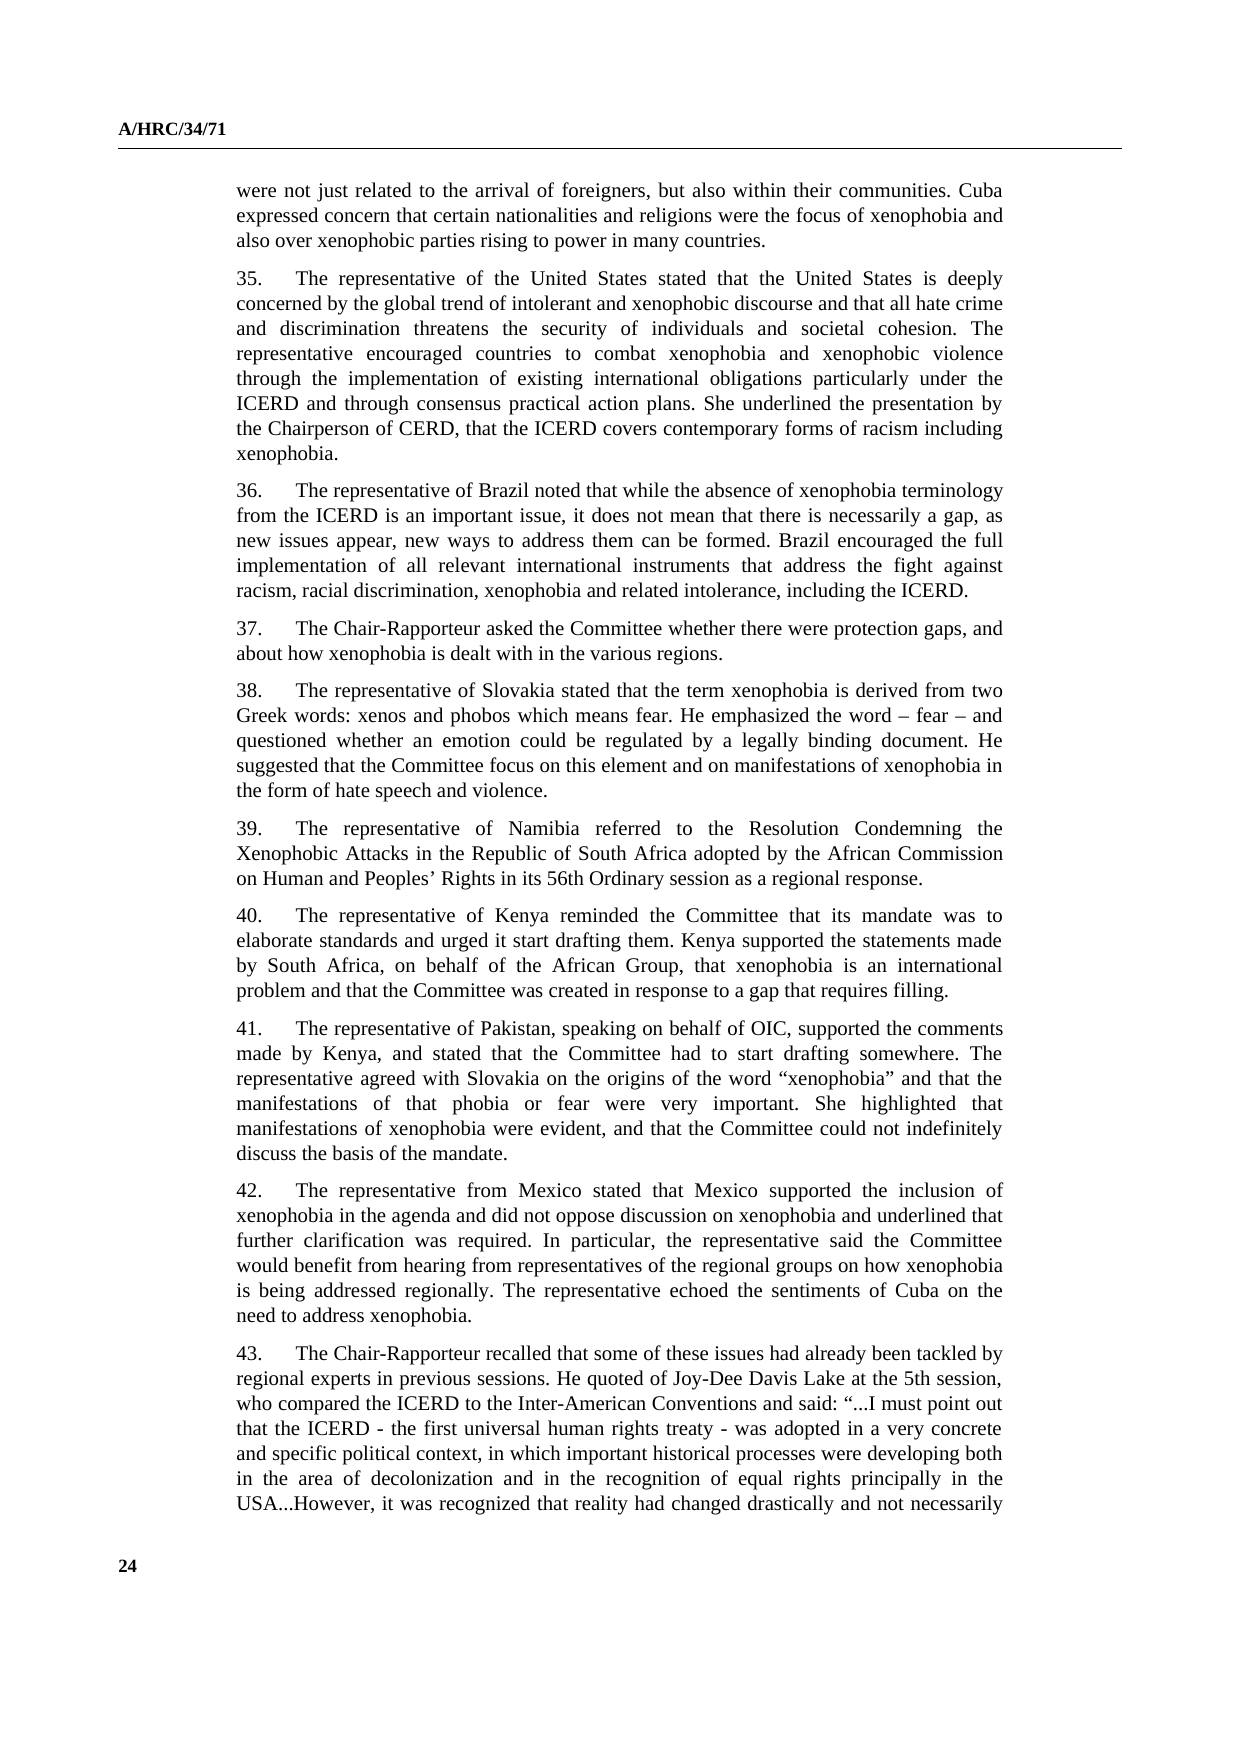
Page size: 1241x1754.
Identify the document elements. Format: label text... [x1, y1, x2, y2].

text 35. The representative of the United States stated that the United States is deeply concerned by the global trend of intolerant and xenophobic discourse and that all hate crime and discrimination threatens the security of individuals and societal cohesion. The representative encouraged countries to combat xenophobia and xenophobic violence through the implementation of existing international obligations particularly under the ICERD and through consensus practical action plans. She underlined the presentation by the Chairperson of CERD, that the ICERD covers contemporary forms of racism including xenophobia. [236, 265, 1004, 465]
text 39. The representative of Namibia referred to the Resolution Condemning the Xenophobic Attacks in the Republic of South Africa adopted by the African Commission on Human and Peoples’ Rights in its 56th Ordinary session as a regional response. [236, 815, 1004, 890]
text 40. The representative of Kenya reminded the Committee that its mandate was to elaborate standards and urged it start drafting them. Kenya supported the statements made by South Africa, on behalf of the African Group, that xenophobia is an international problem and that the Committee was created in response to a gap that requires filling. [236, 902, 1004, 1002]
text 38. The representative of Slovakia stated that the term xenophobia is derived from two Greek words: xenos and phobos which means fear. He emphasized the word – fear – and questioned whether an emotion could be regulated by a legally binding document. He suggested that the Committee focus on this element and on manifestations of xenophobia in the form of hate speech and violence. [236, 677, 1004, 802]
text 41. The representative of Pakistan, speaking on behalf of OIC, supported the comments made by Kenya, and stated that the Committee had to start drafting somewhere. The representative agreed with Slovakia on the origins of the word “xenophobia” and that the manifestations of that phobia or fear were very important. She highlighted that manifestations of xenophobia were evident, and that the Committee could not indefinitely discuss the basis of the mandate. [236, 1015, 1004, 1165]
text 36. The representative of Brazil noted that while the absence of xenophobia terminology from the ICERD is an important issue, it does not mean that there is necessarily a gap, as new issues appear, new ways to address them can be formed. Brazil encouraged the full implementation of all relevant international instruments that address the fight against racism, racial discrimination, xenophobia and related intolerance, including the ICERD. [236, 477, 1004, 602]
text 42. The representative from Mexico stated that Mexico supported the inclusion of xenophobia in the agenda and did not oppose discussion on xenophobia and underlined that further clarification was required. In particular, the representative said the Committee would benefit from hearing from representatives of the regional groups on how xenophobia is being addressed regionally. The representative echoed the sentiments of Cuba on the need to address xenophobia. [236, 1177, 1004, 1327]
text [236, 1340, 1004, 1515]
text 37. The Chair-Rapporteur asked the Committee whether there were protection gaps, and about how xenophobia is dealt with in the various regions. [236, 615, 1004, 665]
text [236, 177, 1004, 252]
